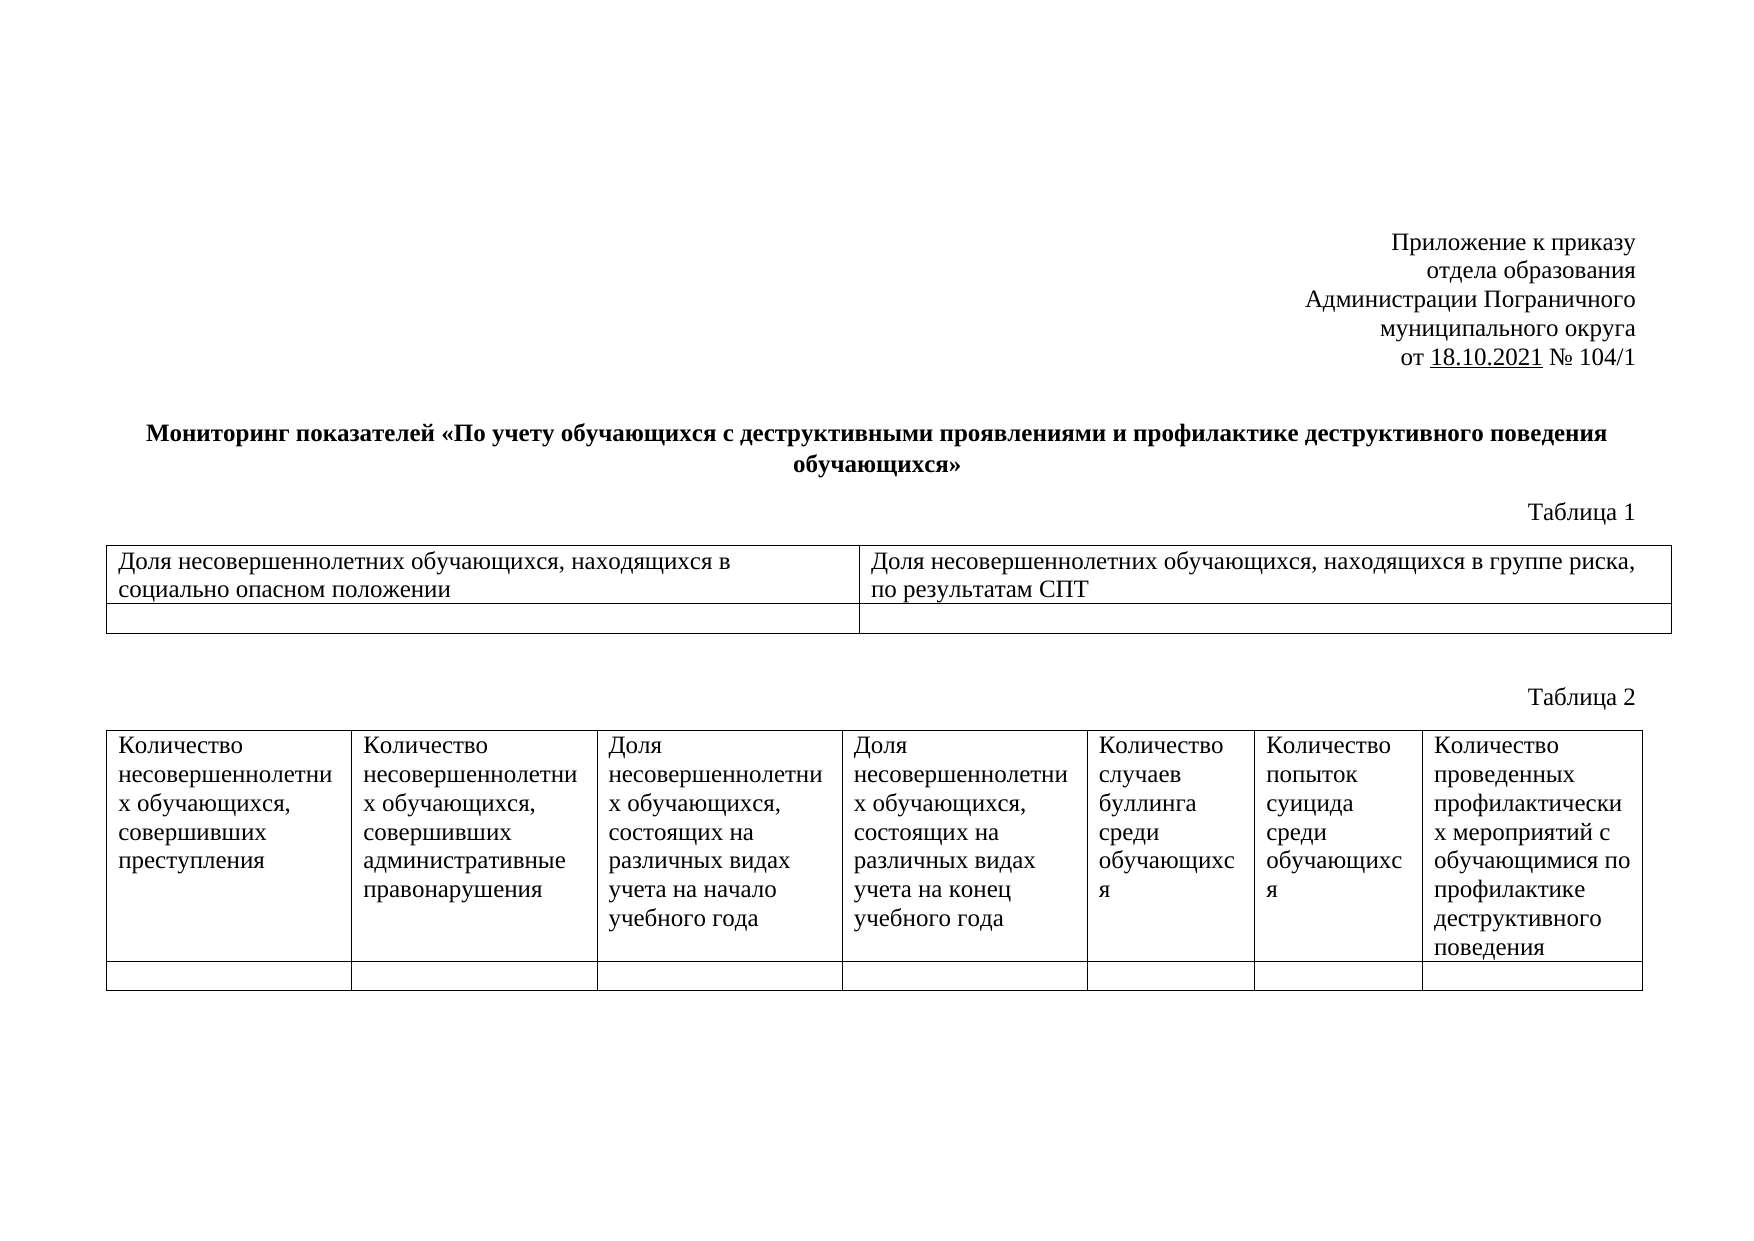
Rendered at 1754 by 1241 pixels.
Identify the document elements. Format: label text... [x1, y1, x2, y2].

text от 18.10.2021 № 104/1 [118, 342, 1636, 371]
table_header Доля несовершеннолетних обучающихся, находящихся в социально опасном положении [107, 546, 859, 603]
text муниципального округа [118, 313, 1636, 342]
table_header Количество проведенных профилактических мероприятий с обучающимися по профилактике деструктивного поведения [1423, 731, 1642, 961]
table_cell [107, 604, 859, 633]
table_header Доля несовершеннолетних обучающихся, находящихся в группе риска, по результатам СПТ [860, 546, 1671, 603]
text Администрации Пограничного [118, 284, 1636, 313]
text Мониторинг показателей «По учету обучающихся с деструктивными проявлениями и профилактике деструктивного поведения обучающихся» [118, 418, 1636, 478]
table_header Доля несовершеннолетних обучающихся, состоящих на различных видах учета на конец учебного года [843, 731, 1087, 961]
text Приложение к приказу [118, 227, 1636, 256]
table_header Количество случаев буллинга среди обучающихся [1088, 731, 1254, 961]
text Таблица 1 [118, 497, 1636, 526]
table_cell [1423, 962, 1642, 990]
text Таблица 2 [118, 682, 1636, 711]
table_cell [598, 962, 842, 990]
table_header Доля несовершеннолетних обучающихся, состоящих на различных видах учета на начало учебного года [598, 731, 842, 961]
table_cell [1088, 962, 1254, 990]
table_cell [860, 604, 1671, 633]
table_cell [352, 962, 597, 990]
table_header Количество попыток суицида среди обучающихся [1255, 731, 1422, 961]
text отдела образования [118, 256, 1636, 284]
table_cell [107, 962, 351, 990]
table_cell [1255, 962, 1422, 990]
table_header Количество несовершеннолетних обучающихся, совершивших преступления [107, 731, 351, 961]
table_header Количество несовершеннолетних обучающихся, совершивших административные правонарушения [352, 731, 597, 961]
table_cell [843, 962, 1087, 990]
